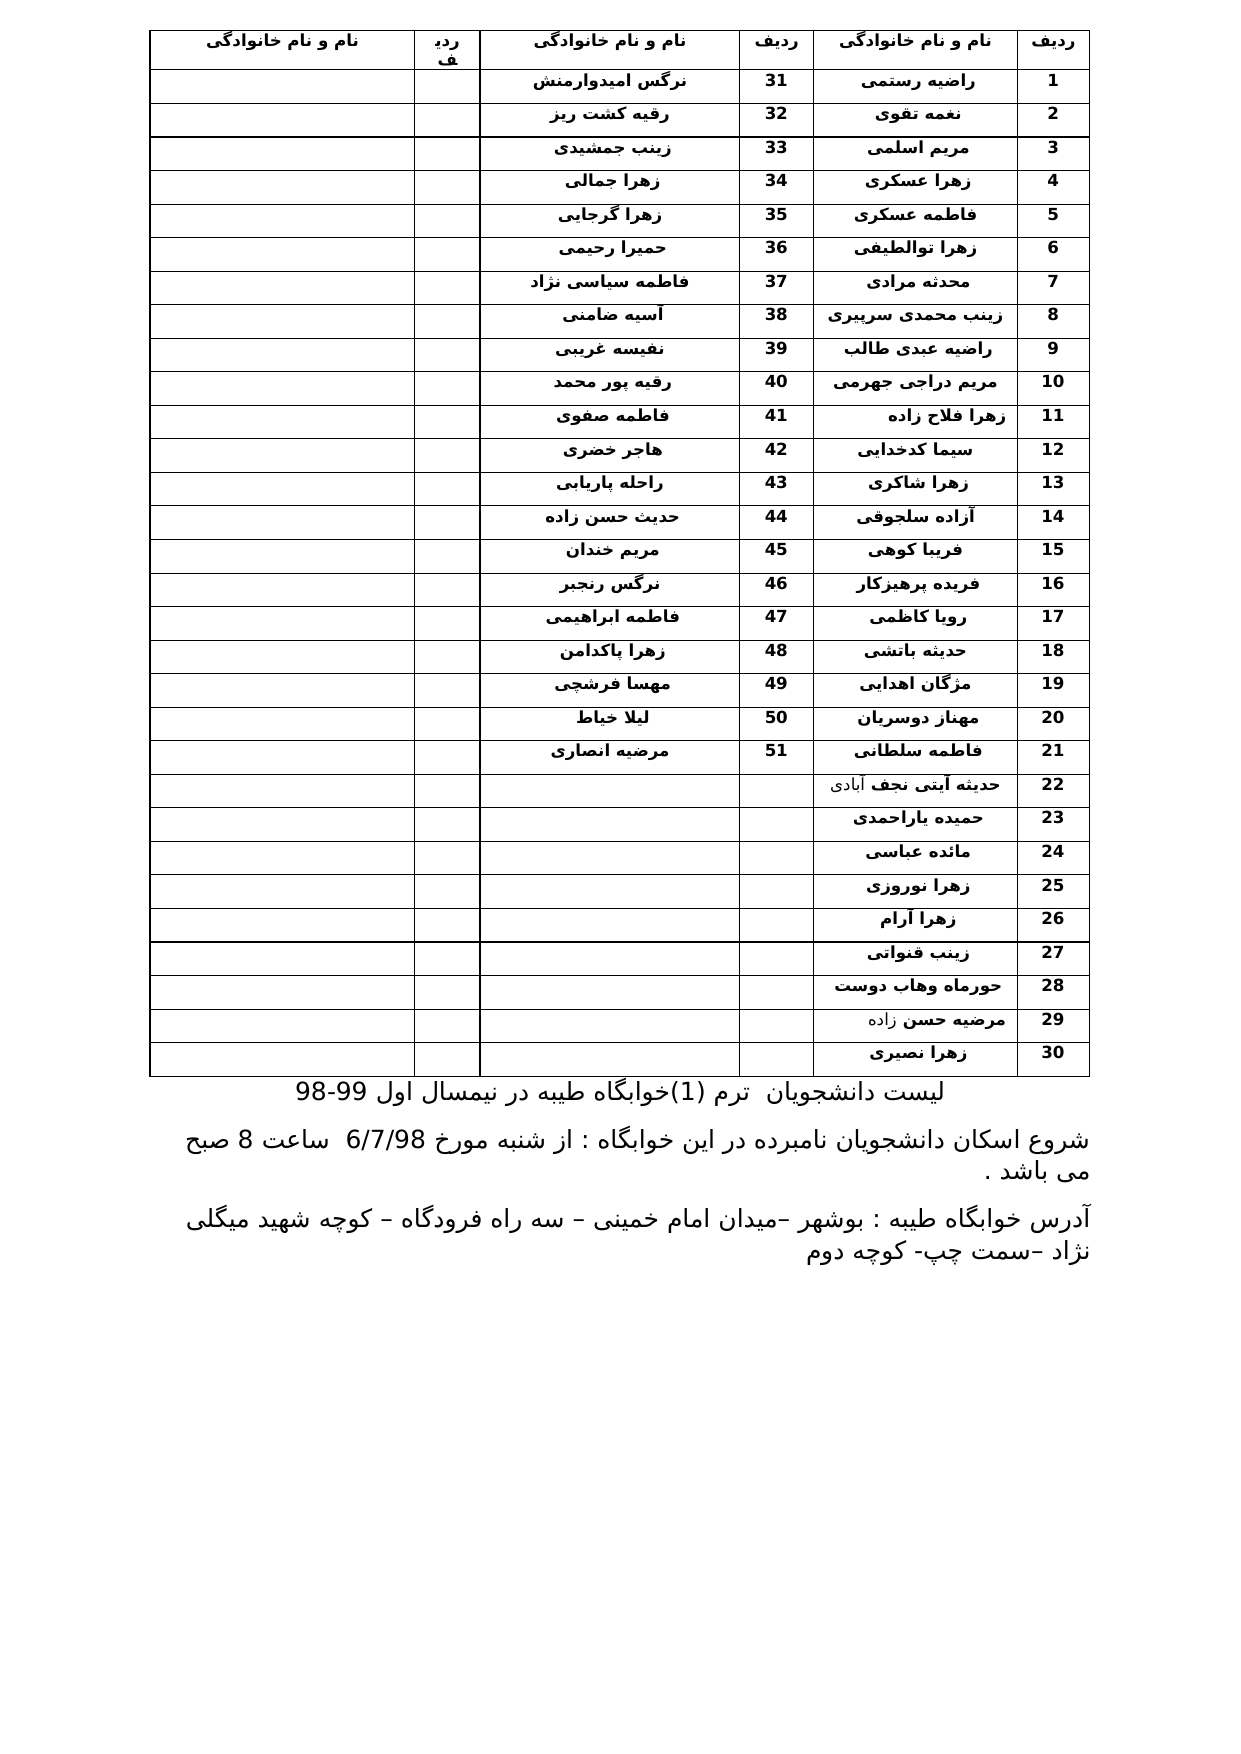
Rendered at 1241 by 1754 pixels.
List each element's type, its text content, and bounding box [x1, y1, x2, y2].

table_cell 42 [740, 439, 813, 472]
table_header ردیف [1018, 31, 1089, 69]
table_cell زینب قنواتی [814, 943, 1017, 975]
table_cell 29 [1018, 1010, 1089, 1042]
table_cell [151, 104, 414, 136]
table_cell [151, 842, 414, 874]
table_cell [740, 842, 813, 874]
table_cell [740, 808, 813, 841]
table_cell رقیه پور محمد [481, 372, 739, 405]
table_cell 49 [740, 674, 813, 707]
table_cell حدیثه باتشی [814, 641, 1017, 673]
table_cell [151, 775, 414, 807]
table_cell [415, 272, 479, 304]
table_cell 11 [1018, 406, 1089, 438]
table_cell [151, 943, 414, 975]
table_cell 28 [1018, 976, 1089, 1008]
table_cell [151, 473, 414, 505]
table_cell [415, 238, 479, 271]
table_cell [415, 574, 479, 606]
table_cell [415, 909, 479, 941]
table_cell [415, 372, 479, 405]
table_cell [151, 138, 414, 170]
table_cell فاطمه سلطانی [814, 741, 1017, 774]
table_cell 22 [1018, 775, 1089, 807]
table_cell مژگان اهدایی [814, 674, 1017, 707]
table_cell [415, 708, 479, 740]
table_cell [151, 439, 414, 472]
table_cell 19 [1018, 674, 1089, 707]
table_cell [151, 708, 414, 740]
table_cell [151, 976, 414, 1008]
table_cell زهرا فلاح زاده [814, 406, 1017, 438]
table_cell 8 [1018, 305, 1089, 338]
table_cell زهرا توالطیفی [814, 238, 1017, 271]
table_cell مائده عباسی [814, 842, 1017, 874]
table_cell [415, 473, 479, 505]
table_cell [151, 70, 414, 103]
table_cell 39 [740, 339, 813, 371]
table_cell مرضیه حسن زاده [814, 1010, 1017, 1042]
table_cell [740, 875, 813, 908]
table_cell راضیه عبدی طالب [814, 339, 1017, 371]
table_cell 23 [1018, 808, 1089, 841]
table_cell 48 [740, 641, 813, 673]
table_cell فاطمه ابراهیمی [481, 607, 739, 639]
table_header ردیف [740, 31, 813, 69]
table_cell [151, 339, 414, 371]
table_cell [415, 875, 479, 908]
table_cell محدثه مرادی [814, 272, 1017, 304]
table_cell 45 [740, 540, 813, 572]
table_cell [481, 842, 739, 874]
table_cell [415, 943, 479, 975]
table_cell [481, 775, 739, 807]
table_cell [415, 808, 479, 841]
table_cell [481, 976, 739, 1008]
table_cell فریبا کوهی [814, 540, 1017, 572]
table_cell 26 [1018, 909, 1089, 941]
table_cell 50 [740, 708, 813, 740]
table_cell 2 [1018, 104, 1089, 136]
table_cell [415, 104, 479, 136]
table_cell حدیث حسن زاده [481, 506, 739, 539]
table_cell 7 [1018, 272, 1089, 304]
table_cell 14 [1018, 506, 1089, 539]
table_cell حمیده یاراحمدی [814, 808, 1017, 841]
table_cell 44 [740, 506, 813, 539]
table_cell هاجر خضری [481, 439, 739, 472]
table_cell 6 [1018, 238, 1089, 271]
table_cell 27 [1018, 943, 1089, 975]
table_cell [415, 406, 479, 438]
text آدرس خوابگاه طیبه : بوشهر –میدان امام خمینی – سه راه فرودگاه – کوچه شهید میگلی نژاد –سمت چپ- کوچه دوم [150, 1204, 1090, 1265]
table_cell [151, 205, 414, 237]
table_cell نفیسه غریبی [481, 339, 739, 371]
table_cell 18 [1018, 641, 1089, 673]
table_cell [740, 976, 813, 1008]
table_cell [481, 943, 739, 975]
table_cell [415, 339, 479, 371]
table_header نام و نام خانوادگی [481, 31, 739, 69]
table_cell 9 [1018, 339, 1089, 371]
table_cell [151, 909, 414, 941]
table_cell [151, 506, 414, 539]
table_cell [481, 909, 739, 941]
table_cell 47 [740, 607, 813, 639]
text شروع اسکان دانشجویان نامبرده در این خوابگاه : از شنبه مورخ 6/7/98 ساعت 8 صبح می باشد . [150, 1125, 1090, 1185]
table_cell 1 [1018, 70, 1089, 103]
table_cell 51 [740, 741, 813, 774]
table_cell [151, 305, 414, 338]
table_cell 38 [740, 305, 813, 338]
table_cell 10 [1018, 372, 1089, 405]
table_cell [740, 909, 813, 941]
table_cell آسیه ضامنی [481, 305, 739, 338]
table_cell فاطمه صفوی [481, 406, 739, 438]
table_cell [415, 976, 479, 1008]
table_cell [151, 741, 414, 774]
table_cell 12 [1018, 439, 1089, 472]
table_cell [415, 775, 479, 807]
table_cell راحله پاریابی [481, 473, 739, 505]
table_header نام و نام خانوادگی [151, 31, 414, 69]
table_cell [151, 875, 414, 908]
table_cell [415, 1043, 479, 1076]
table_cell 33 [740, 138, 813, 170]
table_cell حورماه وهاب دوست [814, 976, 1017, 1008]
table_cell [415, 1010, 479, 1042]
table_cell فاطمه سیاسی نژاد [481, 272, 739, 304]
table_cell [740, 1010, 813, 1042]
table_cell 40 [740, 372, 813, 405]
table_cell رقیه کشت ریز [481, 104, 739, 136]
table_cell [481, 1043, 739, 1076]
table_cell [415, 506, 479, 539]
table_cell فاطمه عسکری [814, 205, 1017, 237]
table_cell [415, 138, 479, 170]
table_cell [151, 607, 414, 639]
table_cell زهرا آرام [814, 909, 1017, 941]
table_cell [151, 406, 414, 438]
table_cell 35 [740, 205, 813, 237]
table_cell فریده پرهیزکار [814, 574, 1017, 606]
table_cell [151, 641, 414, 673]
table_cell 16 [1018, 574, 1089, 606]
table_cell راضیه رستمی [814, 70, 1017, 103]
table_cell زینب محمدی سرپیری [814, 305, 1017, 338]
table_cell 43 [740, 473, 813, 505]
table_cell زهرا گرجایی [481, 205, 739, 237]
table_cell 21 [1018, 741, 1089, 774]
table_cell 3 [1018, 138, 1089, 170]
table_cell زهرا جمالی [481, 171, 739, 203]
table_cell [740, 1043, 813, 1076]
table_cell 30 [1018, 1043, 1089, 1076]
table_cell [415, 439, 479, 472]
table_header نام و نام خانوادگی [814, 31, 1017, 69]
table_cell 25 [1018, 875, 1089, 908]
table_cell زهرا نوروزی [814, 875, 1017, 908]
table_cell [740, 775, 813, 807]
table_cell 32 [740, 104, 813, 136]
table_cell [415, 641, 479, 673]
text لیست دانشجویان ترم (1)خوابگاه طیبه در نیمسال اول 99-98 [150, 1077, 1090, 1106]
table_cell 4 [1018, 171, 1089, 203]
table_cell مهسا فرشچی [481, 674, 739, 707]
table_cell [415, 741, 479, 774]
table_cell 15 [1018, 540, 1089, 572]
table_cell 5 [1018, 205, 1089, 237]
table_cell مریم خندان [481, 540, 739, 572]
table_cell [415, 607, 479, 639]
table_cell زینب جمشیدی [481, 138, 739, 170]
table_cell [415, 540, 479, 572]
table_cell 31 [740, 70, 813, 103]
table_cell [415, 70, 479, 103]
table_cell [151, 238, 414, 271]
table_cell سیما کدخدایی [814, 439, 1017, 472]
table_cell زهرا نصیری [814, 1043, 1017, 1076]
table_cell [151, 272, 414, 304]
table_cell زهرا عسکری [814, 171, 1017, 203]
table_cell زهرا شاکری [814, 473, 1017, 505]
table_cell [481, 808, 739, 841]
table_cell مریم اسلمی [814, 138, 1017, 170]
table_cell [481, 875, 739, 908]
table_cell 13 [1018, 473, 1089, 505]
table_cell نغمه تقوی [814, 104, 1017, 136]
table_cell [151, 171, 414, 203]
table_cell [415, 205, 479, 237]
table_cell [415, 842, 479, 874]
table_cell [481, 1010, 739, 1042]
table_cell 17 [1018, 607, 1089, 639]
table_cell مریم دراجی جهرمی [814, 372, 1017, 405]
table_cell [740, 943, 813, 975]
table_cell زهرا پاکدامن [481, 641, 739, 673]
table_cell 41 [740, 406, 813, 438]
table_cell 24 [1018, 842, 1089, 874]
table_header ردیف [415, 31, 479, 69]
table_cell [151, 1043, 414, 1076]
table_cell [415, 674, 479, 707]
table_cell 37 [740, 272, 813, 304]
table_cell [151, 674, 414, 707]
table_cell [151, 372, 414, 405]
table_cell [415, 171, 479, 203]
table_cell 34 [740, 171, 813, 203]
table_cell نرگس امیدوارمنش [481, 70, 739, 103]
table_cell حدیثه آیتی نجف آبادی [814, 775, 1017, 807]
table_cell 36 [740, 238, 813, 271]
table_cell نرگس رنجبر [481, 574, 739, 606]
table_cell مهناز دوسریان [814, 708, 1017, 740]
table_cell رویا کاظمی [814, 607, 1017, 639]
table_cell 20 [1018, 708, 1089, 740]
table_cell [151, 1010, 414, 1042]
table_cell [415, 305, 479, 338]
table_cell [151, 808, 414, 841]
table_cell آزاده سلجوقی [814, 506, 1017, 539]
table_cell [151, 540, 414, 572]
table_cell حمیرا رحیمی [481, 238, 739, 271]
table_cell 46 [740, 574, 813, 606]
table_cell لیلا خیاط [481, 708, 739, 740]
table_cell [151, 574, 414, 606]
table_cell مرضیه انصاری [481, 741, 739, 774]
